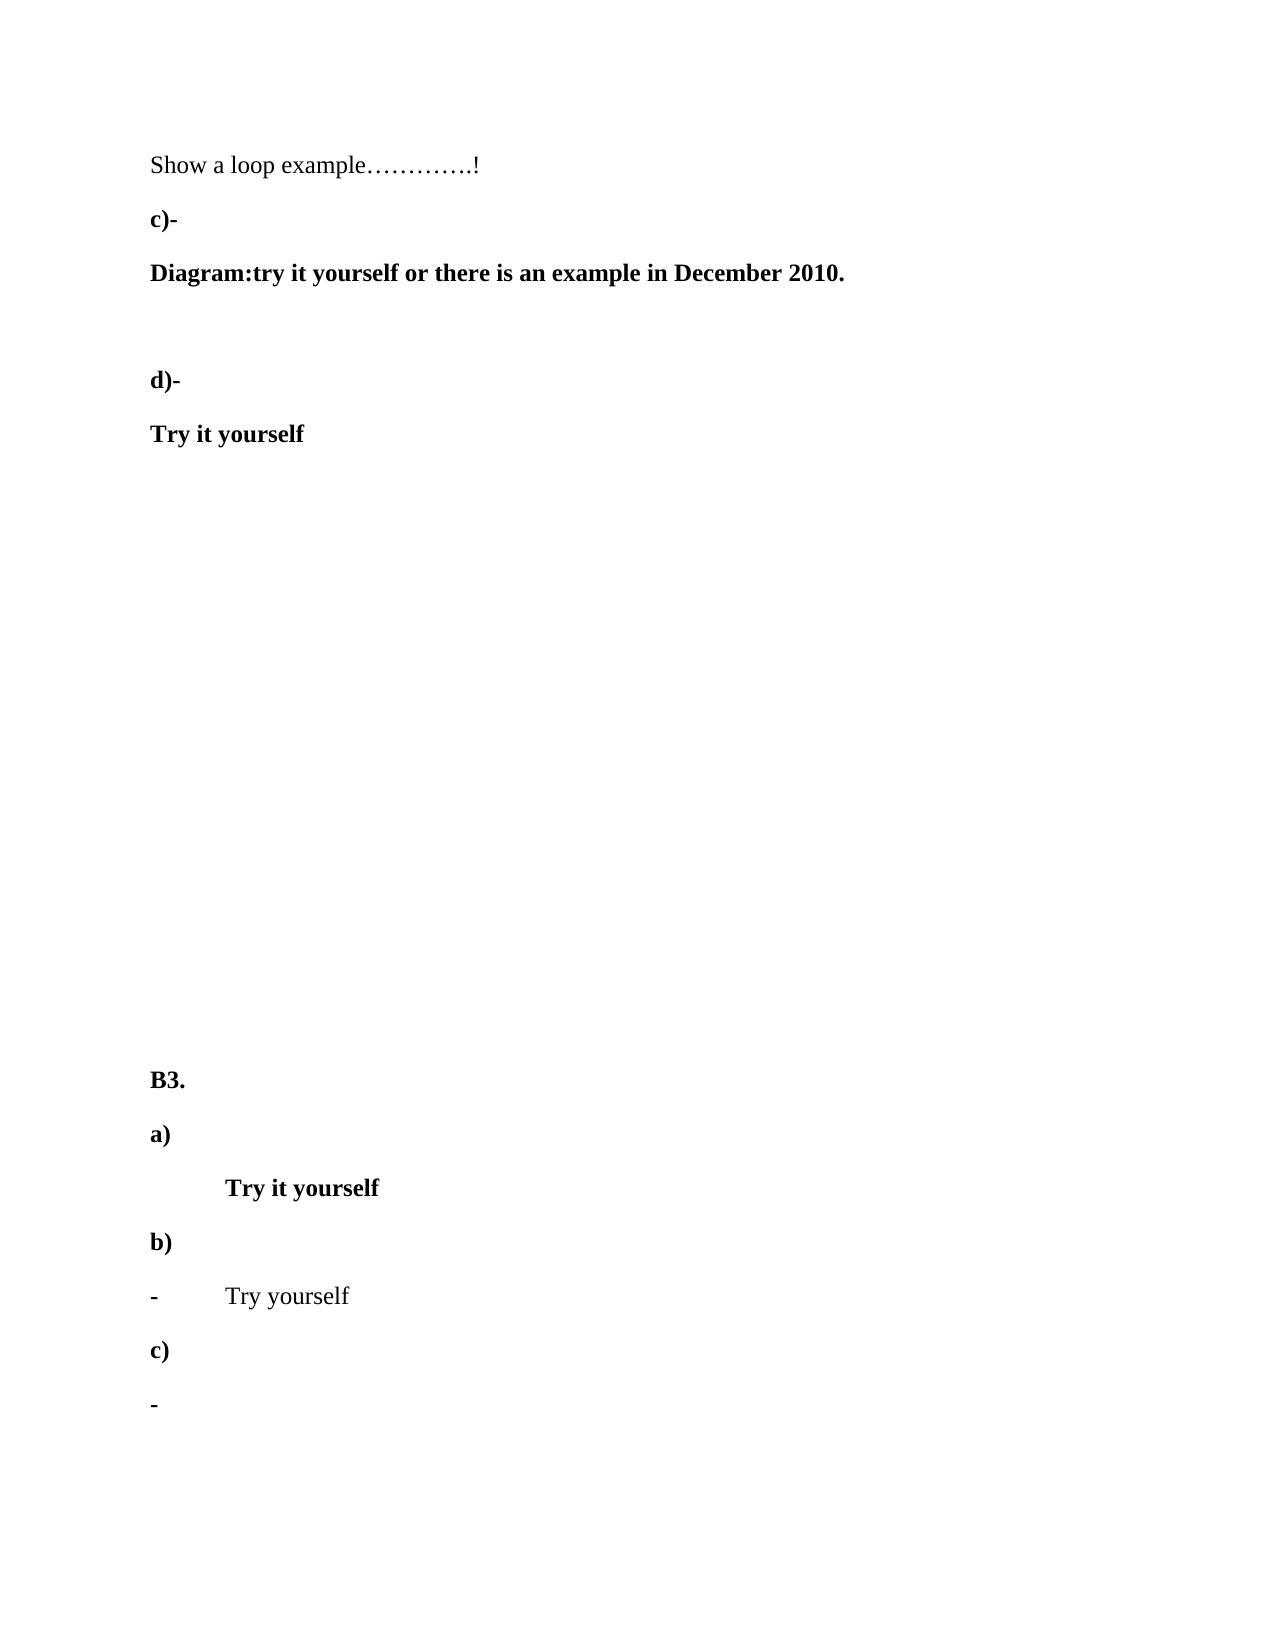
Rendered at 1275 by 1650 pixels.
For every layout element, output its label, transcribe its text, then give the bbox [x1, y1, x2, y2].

text d)- [150, 365, 1125, 394]
text - [150, 1389, 1125, 1417]
text Try it yourself [150, 419, 1125, 448]
text Try it yourself [150, 1173, 1125, 1202]
text c) [150, 1335, 1125, 1363]
text b) [150, 1227, 1125, 1256]
text B3. [150, 1066, 1125, 1094]
text Diagram:try it yourself or there is an example in December 2010. [150, 258, 1125, 286]
text a) [150, 1119, 1125, 1148]
text c)- [150, 204, 1125, 233]
text Show a loop example………….! [150, 150, 1125, 179]
text - Try yourself [150, 1281, 1125, 1310]
